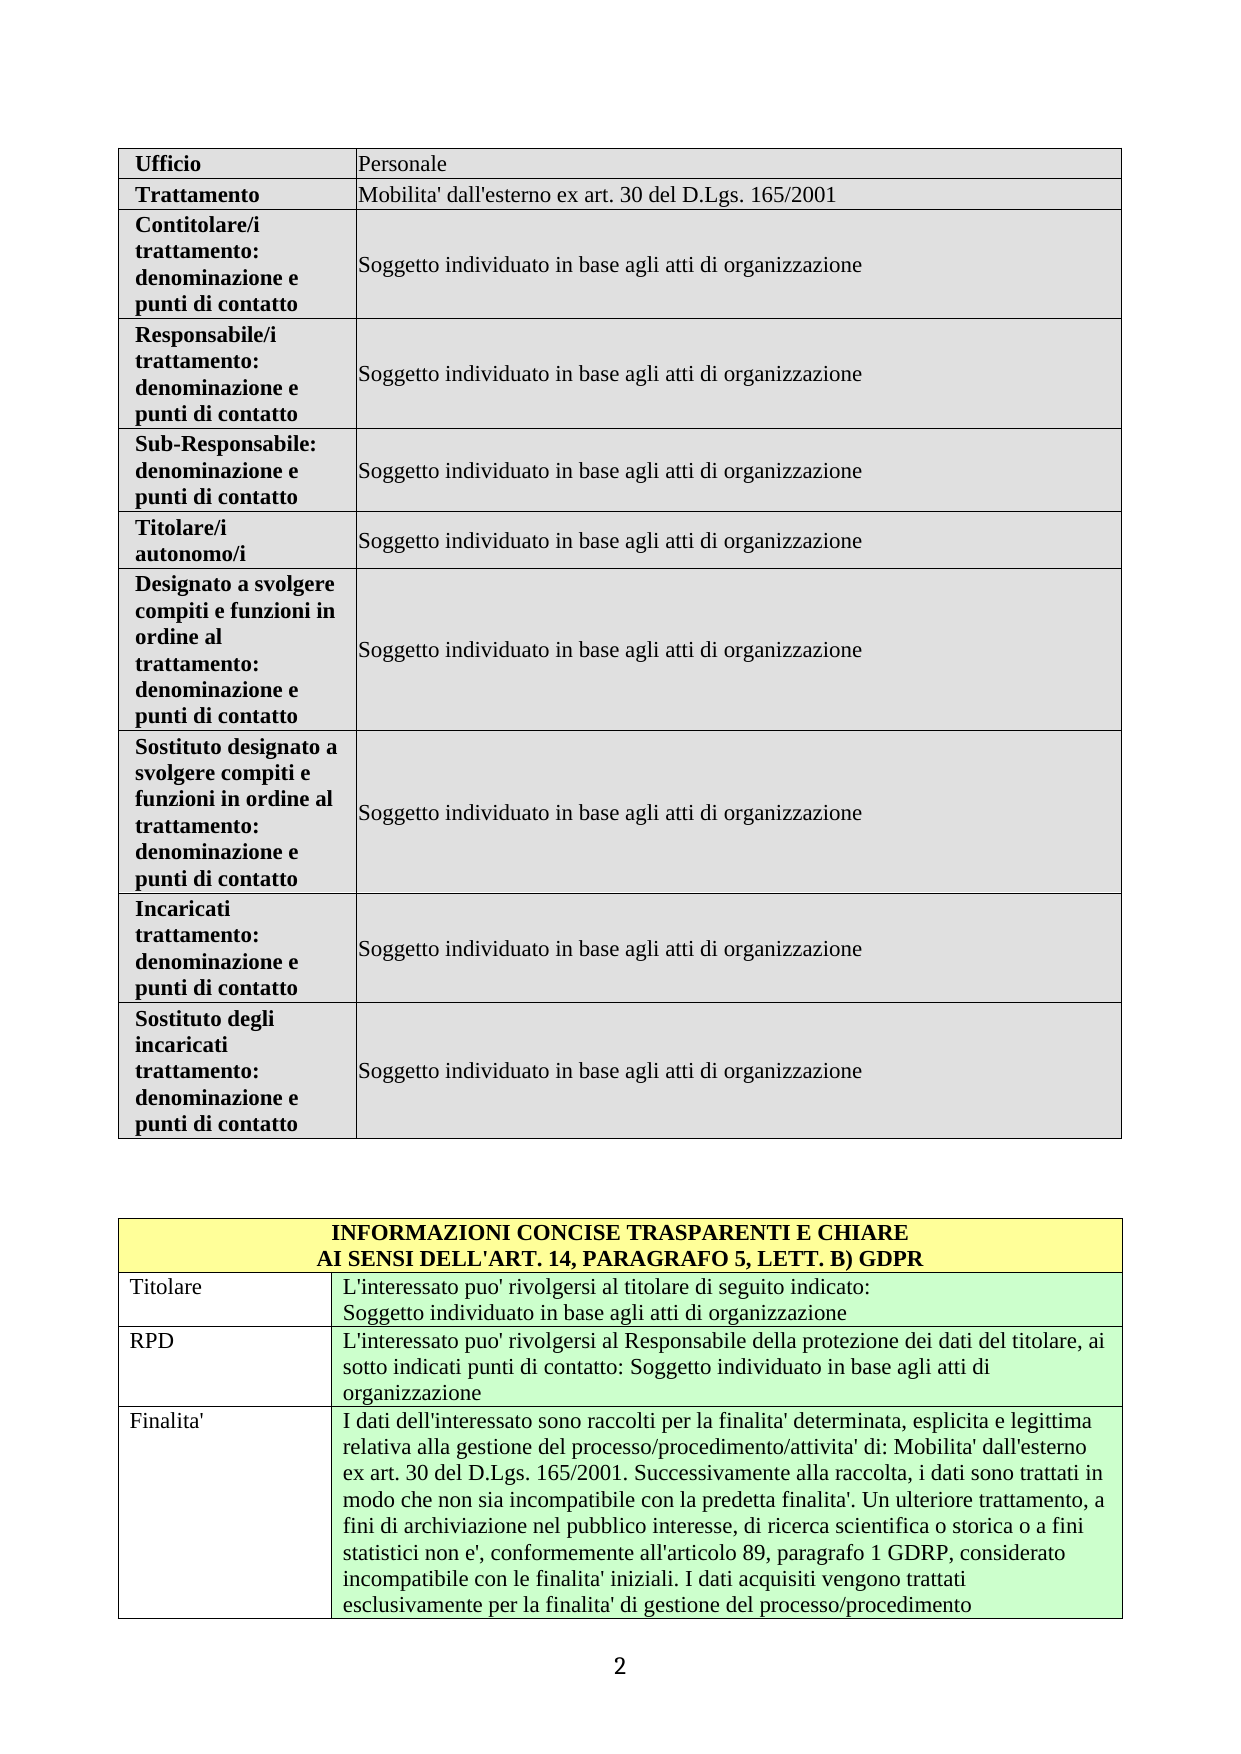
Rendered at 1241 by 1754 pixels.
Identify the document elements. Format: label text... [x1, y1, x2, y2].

table_cell Soggetto individuato in base agli atti di organizzazione [357, 512, 1121, 568]
table_cell Responsabile/i trattamento: denominazione e punti di contatto [119, 319, 356, 428]
table_cell L'interessato puo' rivolgersi al Responsabile della protezione dei dati del titolare, ai sotto indicati punti di contatto: Soggetto individuato in base agli atti di organizzazione [332, 1327, 1122, 1406]
table_cell Soggetto individuato in base agli atti di organizzazione [357, 894, 1121, 1002]
table_cell Titolare/i autonomo/i [119, 512, 356, 568]
table_cell RPD [119, 1327, 331, 1406]
table_cell Designato a svolgere compiti e funzioni in ordine al trattamento: denominazione e punti di contatto [119, 569, 356, 730]
table_cell Titolare [119, 1273, 331, 1326]
table_cell Sub-Responsabile: denominazione e punti di contatto [119, 429, 356, 511]
table_header INFORMAZIONI CONCISE TRASPARENTI E CHIARE AI SENSI DELL'ART. 14, PARAGRAFO 5, LETT. B) GDPR [119, 1219, 1122, 1272]
table_cell Trattamento [119, 179, 356, 209]
table_cell Soggetto individuato in base agli atti di organizzazione [357, 731, 1121, 892]
table_cell Soggetto individuato in base agli atti di organizzazione [357, 429, 1121, 511]
table_cell Soggetto individuato in base agli atti di organizzazione [357, 569, 1121, 730]
table_cell Personale [357, 149, 1121, 178]
table_cell L'interessato puo' rivolgersi al titolare di seguito indicato: Soggetto individuato in base agli atti di organizzazione [332, 1273, 1122, 1326]
table_cell Sostituto degli incaricati trattamento: denominazione e punti di contatto [119, 1003, 356, 1138]
table_cell Finalita' [119, 1407, 331, 1618]
table_cell Soggetto individuato in base agli atti di organizzazione [357, 1003, 1121, 1138]
table_cell Sostituto designato a svolgere compiti e funzioni in ordine al trattamento: denominazione e punti di contatto [119, 731, 356, 892]
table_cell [332, 1407, 1122, 1618]
table_cell Soggetto individuato in base agli atti di organizzazione [357, 210, 1121, 318]
table_cell Ufficio [119, 149, 356, 178]
table_cell Contitolare/i trattamento: denominazione e punti di contatto [119, 210, 356, 318]
table_cell Mobilita' dall'esterno ex art. 30 del D.Lgs. 165/2001 [357, 179, 1121, 209]
table_cell Incaricati trattamento: denominazione e punti di contatto [119, 894, 356, 1002]
table_cell Soggetto individuato in base agli atti di organizzazione [357, 319, 1121, 428]
